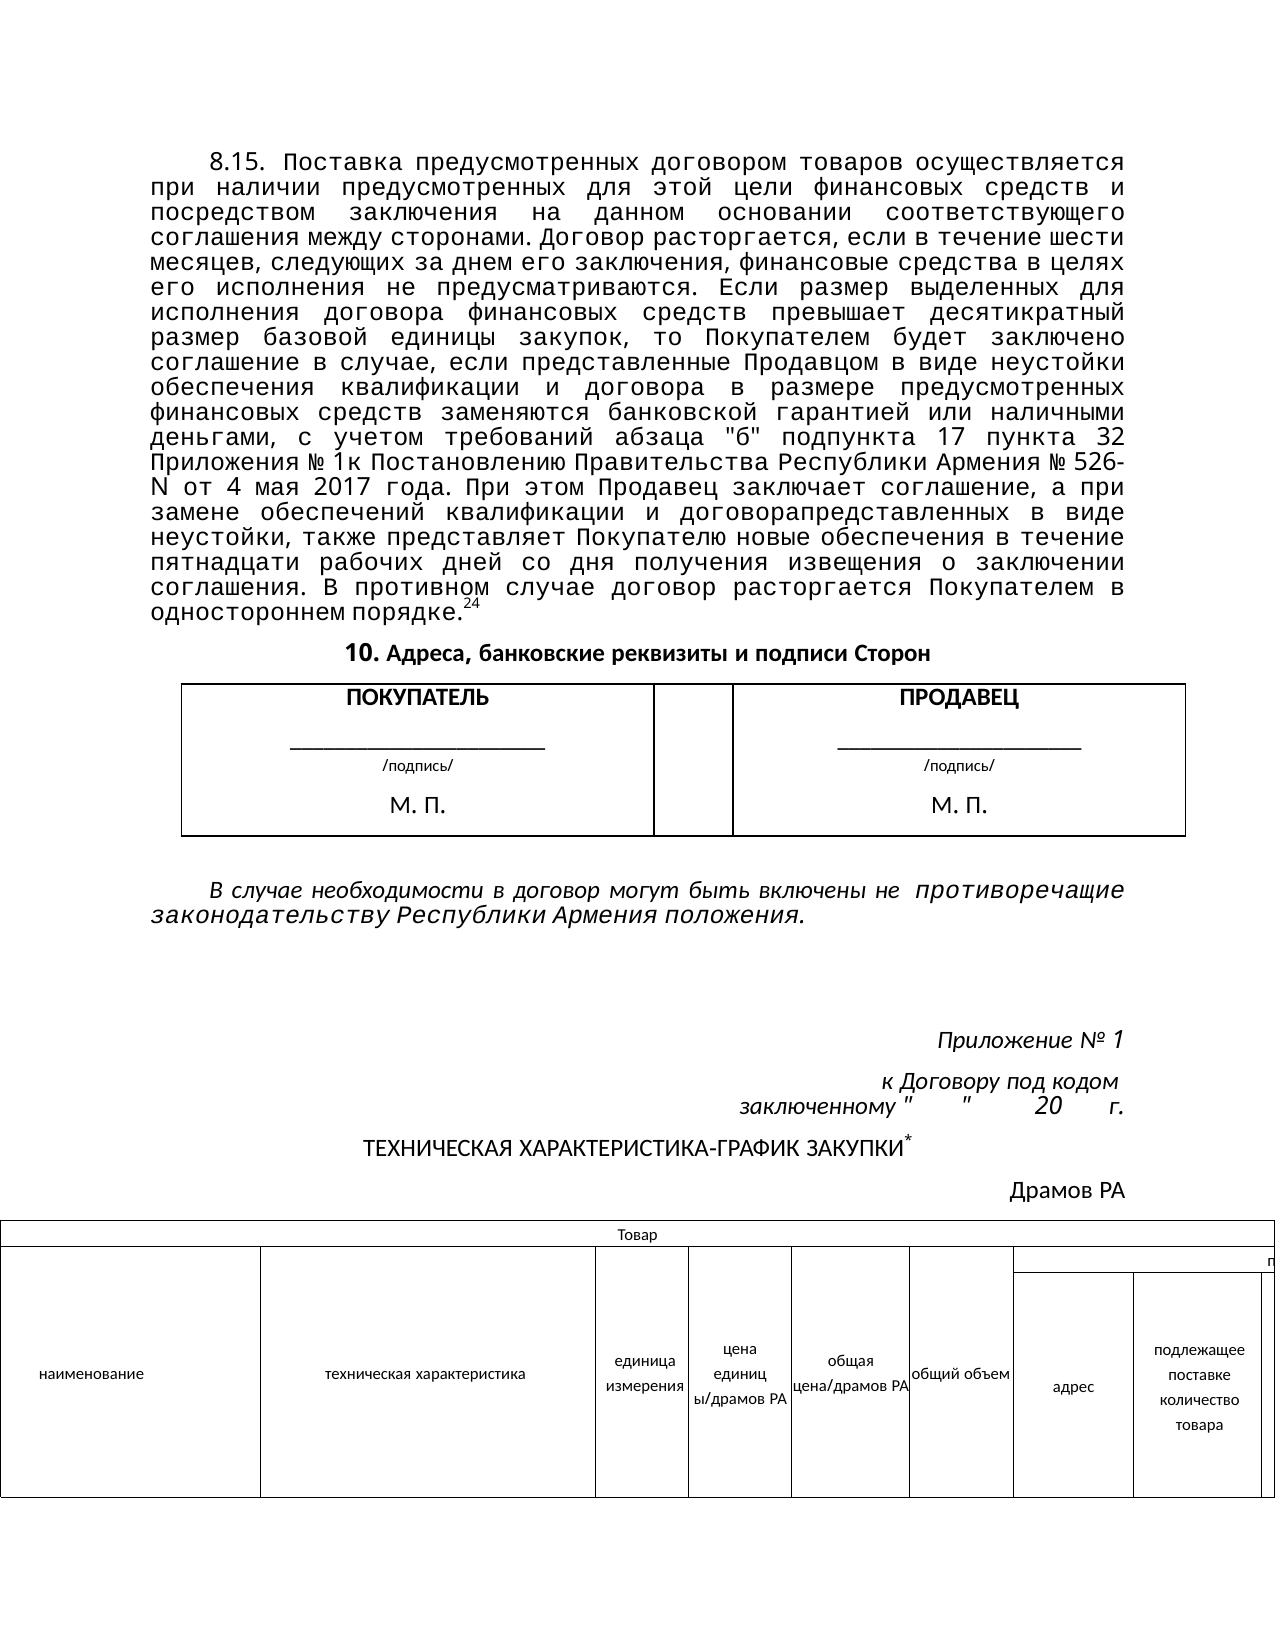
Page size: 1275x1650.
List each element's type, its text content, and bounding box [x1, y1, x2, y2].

text ТЕХНИЧЕСКАЯ ХАРАКТЕРИСТИКА-ГРАФИК ЗАКУПКИ* [150, 1136, 1125, 1161]
text В случае необходимости в договор могут быть включены не противоречащие законодательству Республики Армения положения. [150, 878, 1125, 928]
table_header [655, 685, 732, 835]
table_header ПРОДАВЕЦ ______________________ /подпись/ М. П. [734, 685, 1185, 835]
text Приложение № 1 [150, 1028, 1125, 1053]
text 8.15. Поставка предусмотренных договором товаров осуществляется при наличии предусмотренных для этой цели финансовых средств и посредством заключения на данном основании соответствующего соглашения между сторонами. Договор расторгается, если в течение шести месяцев, следующих за днем его заключения, финансовые средства в целях его исполнения не предусматриваются. Если размер выделенных для исполнения договора финансовых средств превышает десятикратный размер базовой единицы закупок, то Покупателем будет заключенo соглашение в случае, если представленные Продавцом в виде неустойки обеспечения квалификации и договора в размере предусмотренных финансовых средств заменяются банковской гарантией или наличными деньгами, с учетом требований абзаца "б" подпункта 17 пункта 32 Приложения № 1к Постановлению Правительства Республики Армения № 526-N от 4 мая 2017 года. При этом Продавец заключает соглашение, а при замене обеспечений квалификации и договорапредставленных в виде неустойки, также представляет Покупателю новые обеспечения в течение пятнадцати рабочих дней со дня получения извещения о заключении соглашения. В противном случае договор расторгается Покупателем в одностороннем порядке.24 [150, 150, 1125, 625]
table_cell поставки [1014, 1247, 1274, 1272]
table_cell общая цена/драмов РА [792, 1247, 909, 1497]
table_header ПОКУПАТЕЛЬ _______________________ /подпись/ М. П. [182, 685, 653, 835]
table_cell цена единицы/драмов РА [689, 1247, 791, 1497]
text Драмов РА [150, 1178, 1125, 1203]
table_cell единица измерения [596, 1247, 688, 1497]
table_cell наименование [1, 1247, 260, 1497]
text 10. Адреса, банковские реквизиты и подписи Сторон [150, 642, 1125, 667]
table_cell техническая характеристика [261, 1247, 595, 1497]
table_cell общий объем [910, 1247, 1013, 1497]
table_cell адрес [1014, 1273, 1133, 1497]
text к Договору под кодом заключенному " " 20 г. [150, 1070, 1125, 1120]
table_cell подлежащее поставке количество товара [1134, 1273, 1261, 1497]
table_header Товар [1, 1221, 1274, 1246]
